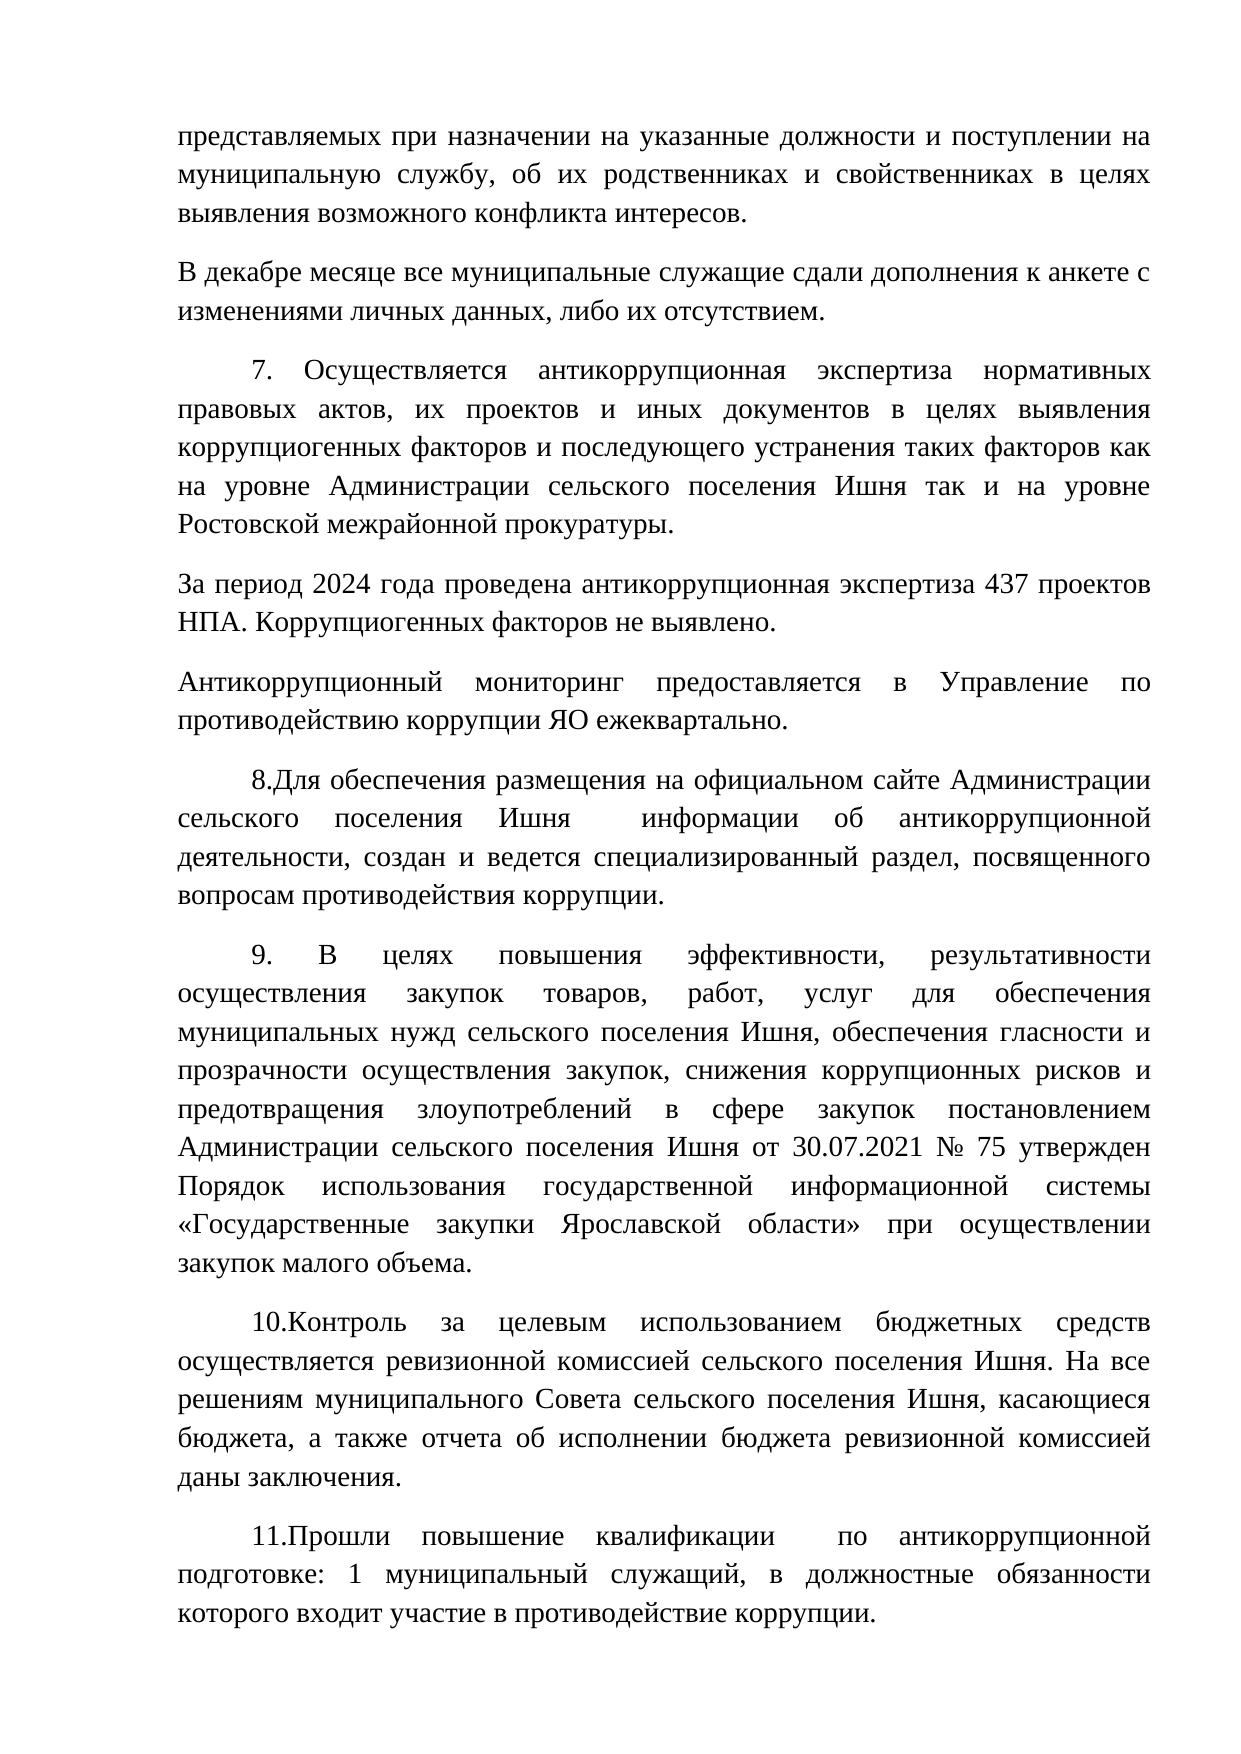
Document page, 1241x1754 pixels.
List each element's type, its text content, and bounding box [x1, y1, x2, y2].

text 10.Контроль за целевым использованием бюджетных средств осуществляется ревизионной комиссией сельского поселения Ишня. На все решениям муниципального Совета сельского поселения Ишня, касающиеся бюджета, а также отчета об исполнении бюджета ревизионной комиссией даны заключения. [177, 1304, 1152, 1492]
text 9. В целях повышения эффективности, результативности осуществления закупок товаров, работ, услуг для обеспечения муниципальных нужд сельского поселения Ишня, обеспечения гласности и прозрачности осуществления закупок, снижения коррупционных рисков и предотвращения злоупотреблений в сфере закупок постановлением Администрации сельского поселения Ишня от 30.07.2021 № 75 утвержден Порядок использования государственной информационной системы «Государственные закупки Ярославской области» при осуществлении закупок малого объема. [177, 937, 1152, 1279]
text 7. Осуществляется антикоррупционная экспертиза нормативных правовых актов, их проектов и иных документов в целях выявления коррупциогенных факторов и последующего устранения таких факторов как на уровне Администрации сельского поселения Ишня так и на уровне Ростовской межрайонной прокуратуры. [177, 352, 1152, 540]
text 8.Для обеспечения размещения на официальном сайте Администрации сельского поселения Ишня информации об антикоррупционной деятельности, создан и ведется специализированный раздел, посвященного вопросам противодействия коррупции. [177, 762, 1152, 911]
text 11.Прошли повышение квалификации по антикоррупционной подготовке: 1 муниципальный служащий, в должностные обязанности которого входит участие в противодействие коррупции. [177, 1518, 1152, 1629]
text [177, 118, 1152, 229]
text Антикоррупционный мониторинг предоставляется в Управление по противодействию коррупции ЯО ежеквартально. [177, 664, 1152, 736]
text В декабре месяце все муниципальные служащие сдали дополнения к анкете с изменениями личных данных, либо их отсутствием. [177, 254, 1152, 327]
text За период 2024 года проведена антикоррупционная экспертиза 437 проектов НПА. Коррупциогенных факторов не выявлено. [177, 566, 1152, 638]
